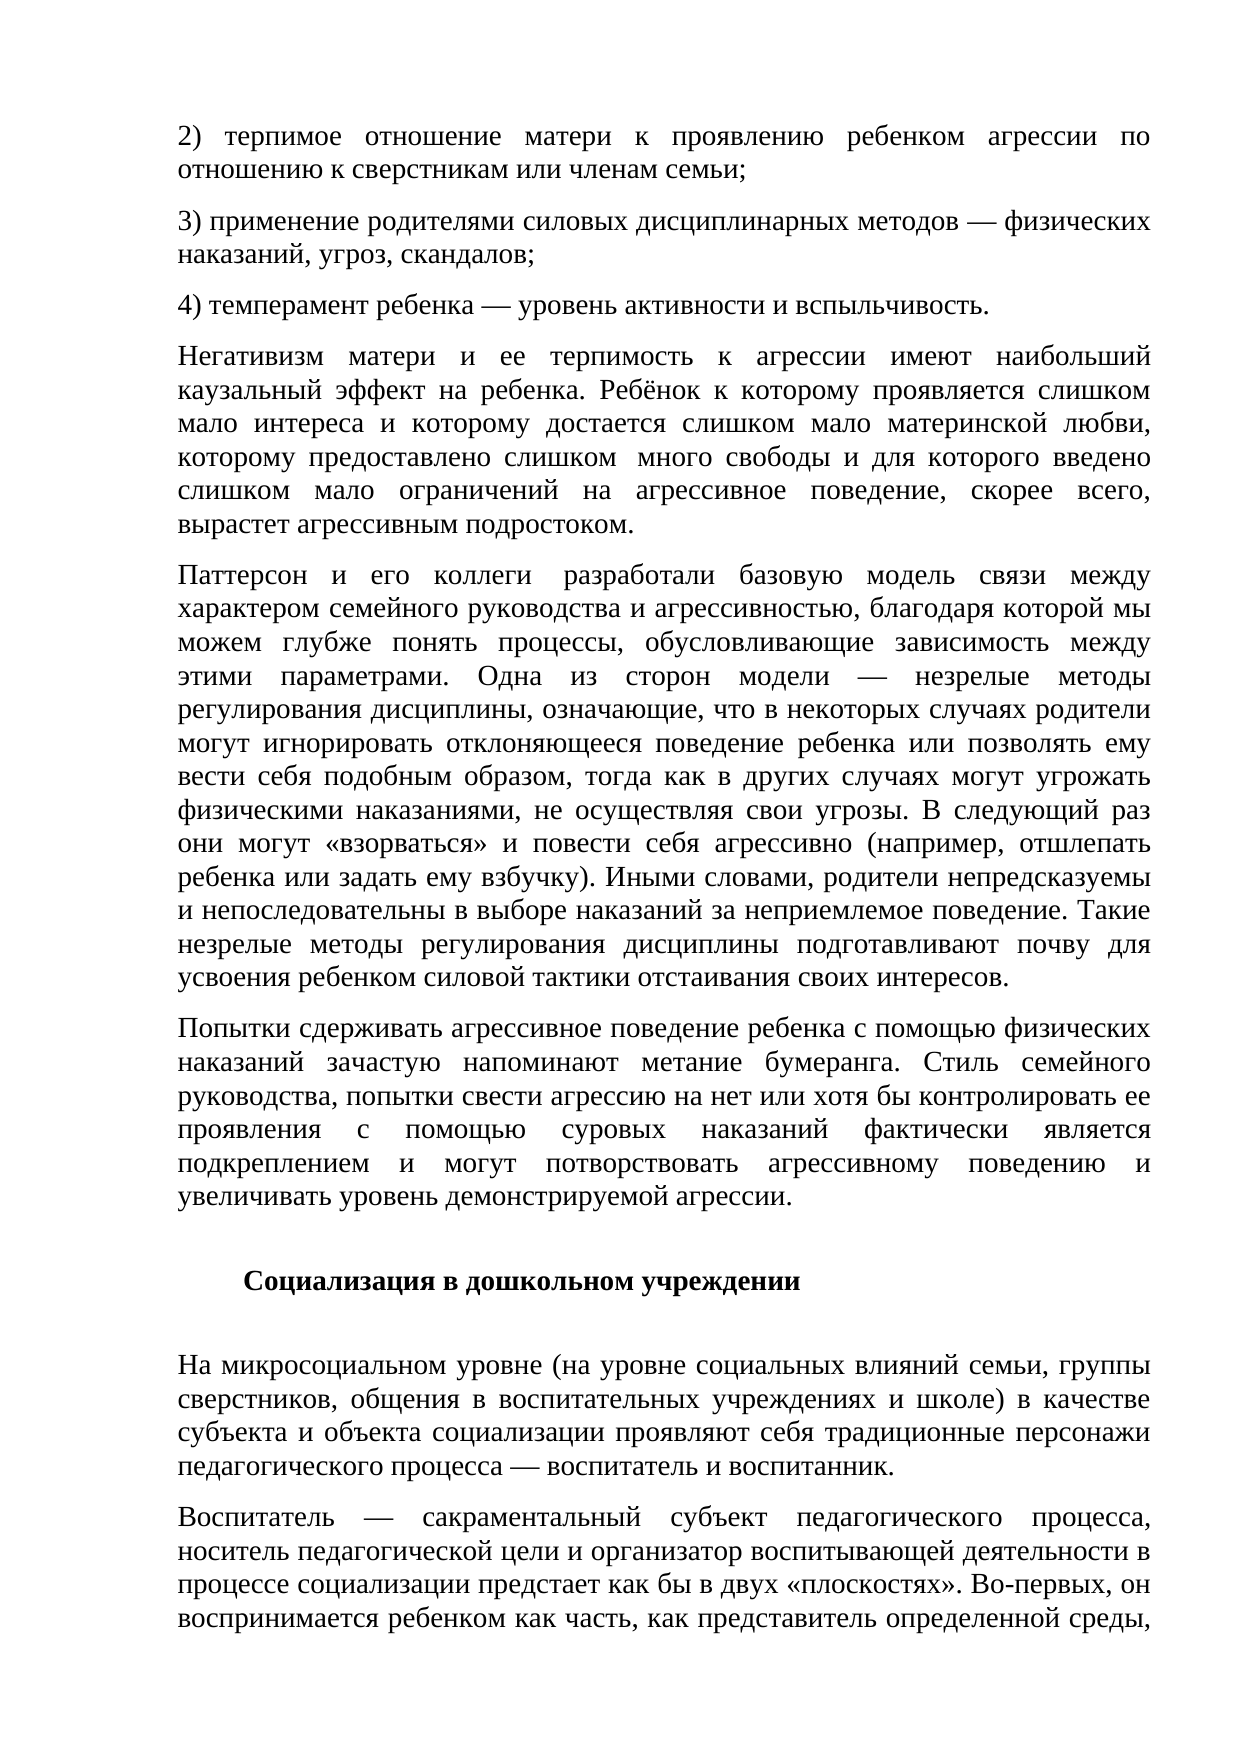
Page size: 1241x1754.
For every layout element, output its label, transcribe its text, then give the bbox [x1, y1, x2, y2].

text Социализация в дошкольном учреждении [177, 1263, 1152, 1296]
text Паттерсон и его коллеги разработали базовую модель связи между характером семейного руководства и агрессивностью, благодаря которой мы можем глубже понять процессы, обусловливающие зависимость между этими параметрами. Одна из сторон модели — незрелые методы регулирования дисциплины, означающие, что в некоторых случаях родители могут игнорировать отклоняющееся поведение ребенка или позволять ему вести себя подобным образом, тогда как в других случаях могут угрожать физическими наказаниями, не осуществляя свои угрозы. В следующий раз они могут «взорваться» и повести себя агрессивно (например, отшлепать ребенка или задать ему взбучку). Иными словами, родители непредсказуемы и непоследовательны в выборе наказаний за неприемлемое поведение. Такие незрелые методы регулирования дисциплины подготавливают почву для усвоения ребенком силовой тактики отстаивания своих интересов. [177, 557, 1152, 993]
text 4) темперамент ребенка — уровень активности и вспыльчивость. [177, 287, 1152, 321]
text На микросоциальном уровне (на уровне социальных влияний семьи, группы сверстников, общения в воспитательных учреждениях и школе) в качестве субъекта и объекта социализации проявляют себя традиционные персонажи педагогического процесса — воспитатель и воспитанник. [177, 1347, 1152, 1482]
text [177, 1499, 1152, 1633]
text Попытки сдерживать агрессивное поведение ребенка с помощью физических наказаний зачастую напоминают метание бумеранга. Стиль семейного руководства, попытки свести агрессию на нет или хотя бы контролировать ее проявления с помощью суровых наказаний фактически является подкреплением и могут потворствовать агрессивному поведению и увеличивать уровень демонстрируемой агрессии. [177, 1011, 1152, 1212]
text 2) терпимое отношение матери к проявлению ребенком агрессии по отношению к сверстникам или членам семьи; [177, 118, 1152, 185]
text Негативизм матери и ее терпимость к агрессии имеют наибольший каузальный эффект на ребенка. Ребёнок к которому проявляется слишком мало интереса и которому достается слишком мало материнской любви, которому предоставлено слишком много свободы и для которого введено слишком мало ограничений на агрессивное поведение, скорее всего, вырастет агрессивным подростоком. [177, 338, 1152, 539]
text 3) применение родителями силовых дисциплинарных методов — физических наказаний, угроз, скандалов; [177, 203, 1152, 270]
